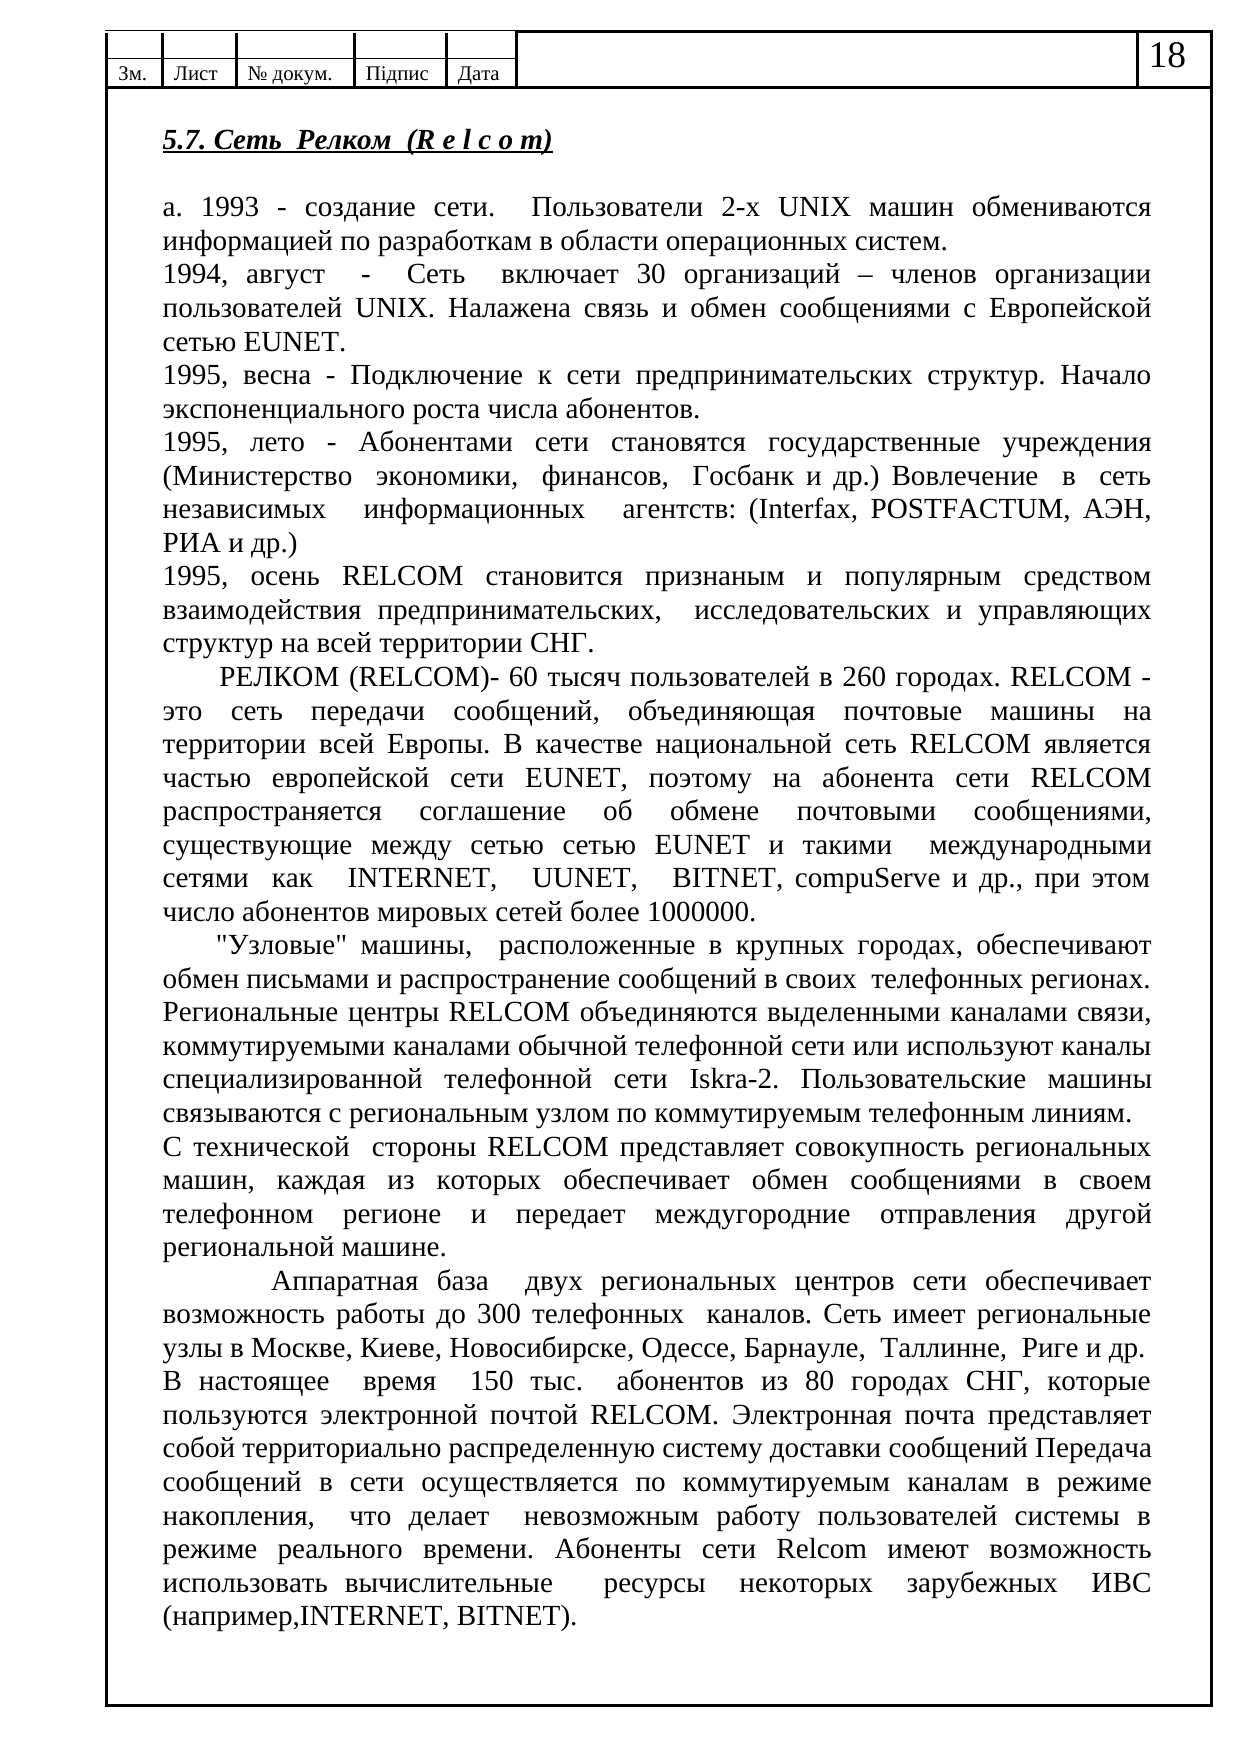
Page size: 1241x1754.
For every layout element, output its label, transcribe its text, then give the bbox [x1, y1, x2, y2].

table_cell [518, 33, 1136, 86]
table_cell [163, 31, 236, 58]
table_cell [446, 31, 515, 58]
table_cell 5.7. Сеть Релком (R e l c o m) a. 1993 - создание сети. Пользователи 2-х UNIX машин обмениваются информацией по разработкам в области операционных систем. 1994, август - Сеть включает 30 организаций – членов организации пользователей UNIX. Налажена связь и обмен сообщениями с Европейской сетью EUNET. 1995, весна - Подключение к сети предпринимательских структур. Начало экспоненциального роста числа абонентов. 1995, лето - Абонентами сети становятся государственные учреждения (Министерство экономики, финансов, Госбанк и др.) Вовлечение в сеть независимых информационных агентств: (Interfax, POSTFACTUM, АЭН, РИА и др.) 1995, осень RELCOM становится признаным и популярным средством взаимодействия предпринимательских, исследовательских и управляющих структур на всей территории СНГ. РЕЛКОМ (RELCOM)- 60 тысяч пользователей в 260 городах. RELCOM - это сеть передачи сообщений, объединяющая почтовые машины на территории всей Европы. В качестве национальной сеть RELCOM является частью европейской сети EUNET, поэтому на абонента сети RELCOM распространяется соглашение об обмене почтовыми сообщениями, существующие между сетью сетью EUNET и такими международными сетями как INTERNET, UUNET, BITNET, compuServe и др., при этом число абонентов мировых сетей более 1000000. "Узловые" машины, расположенные в крупных городах, обеспечивают обмен письмами и распространение сообщений в своих телефонных регионах. Региональные центры RELCOM объединяются выделенными каналами связи, коммутируемыми каналами обычной телефонной сети или используют каналы специализированной телефонной сети Iskra-2. Пользовательские машины связываются с региональным узлом по коммутируемым телефонным линиям. С технической стороны RELCOM представляет совокупность региональных машин, каждая из которых обеспечивает обмен сообщениями в своем телефонном регионе и передает междугородние отправления другой региональной машине. Аппаратная база двух региональных центров сети обеспечивает возможность работы до 300 телефонных каналов. Сеть имеет региональные узлы в Москве, Киеве, Новосибирске, Одессе, Барнауле, Таллинне, Риге и др. В настоящее время 150 тыс. абонентов из 80 городах СНГ, которые пользуются электронной почтой RELCOM. Электронная почта представляет собой территориально распределенную систему доставки сообщений Передача сообщений в сети осуществляется по коммутируемым каналам в режиме накопления, что делает невозможным работу пользователей системы в режиме реального времени. Абоненты сети Relcom имеют возможность использовать вычислительные ресурсы некоторых зарубежных ИBС (например,INTERNET, BITNET). [108, 89, 1210, 1704]
table_cell [236, 31, 354, 58]
table_cell Підпис [356, 59, 445, 86]
table_cell № докум. [238, 59, 353, 86]
table_cell Зм. [108, 59, 161, 86]
table_cell Лист [164, 59, 235, 86]
table_cell Дата [448, 59, 515, 86]
table_cell [107, 31, 162, 58]
table_cell [354, 31, 446, 58]
table_cell 18 [1139, 33, 1210, 86]
